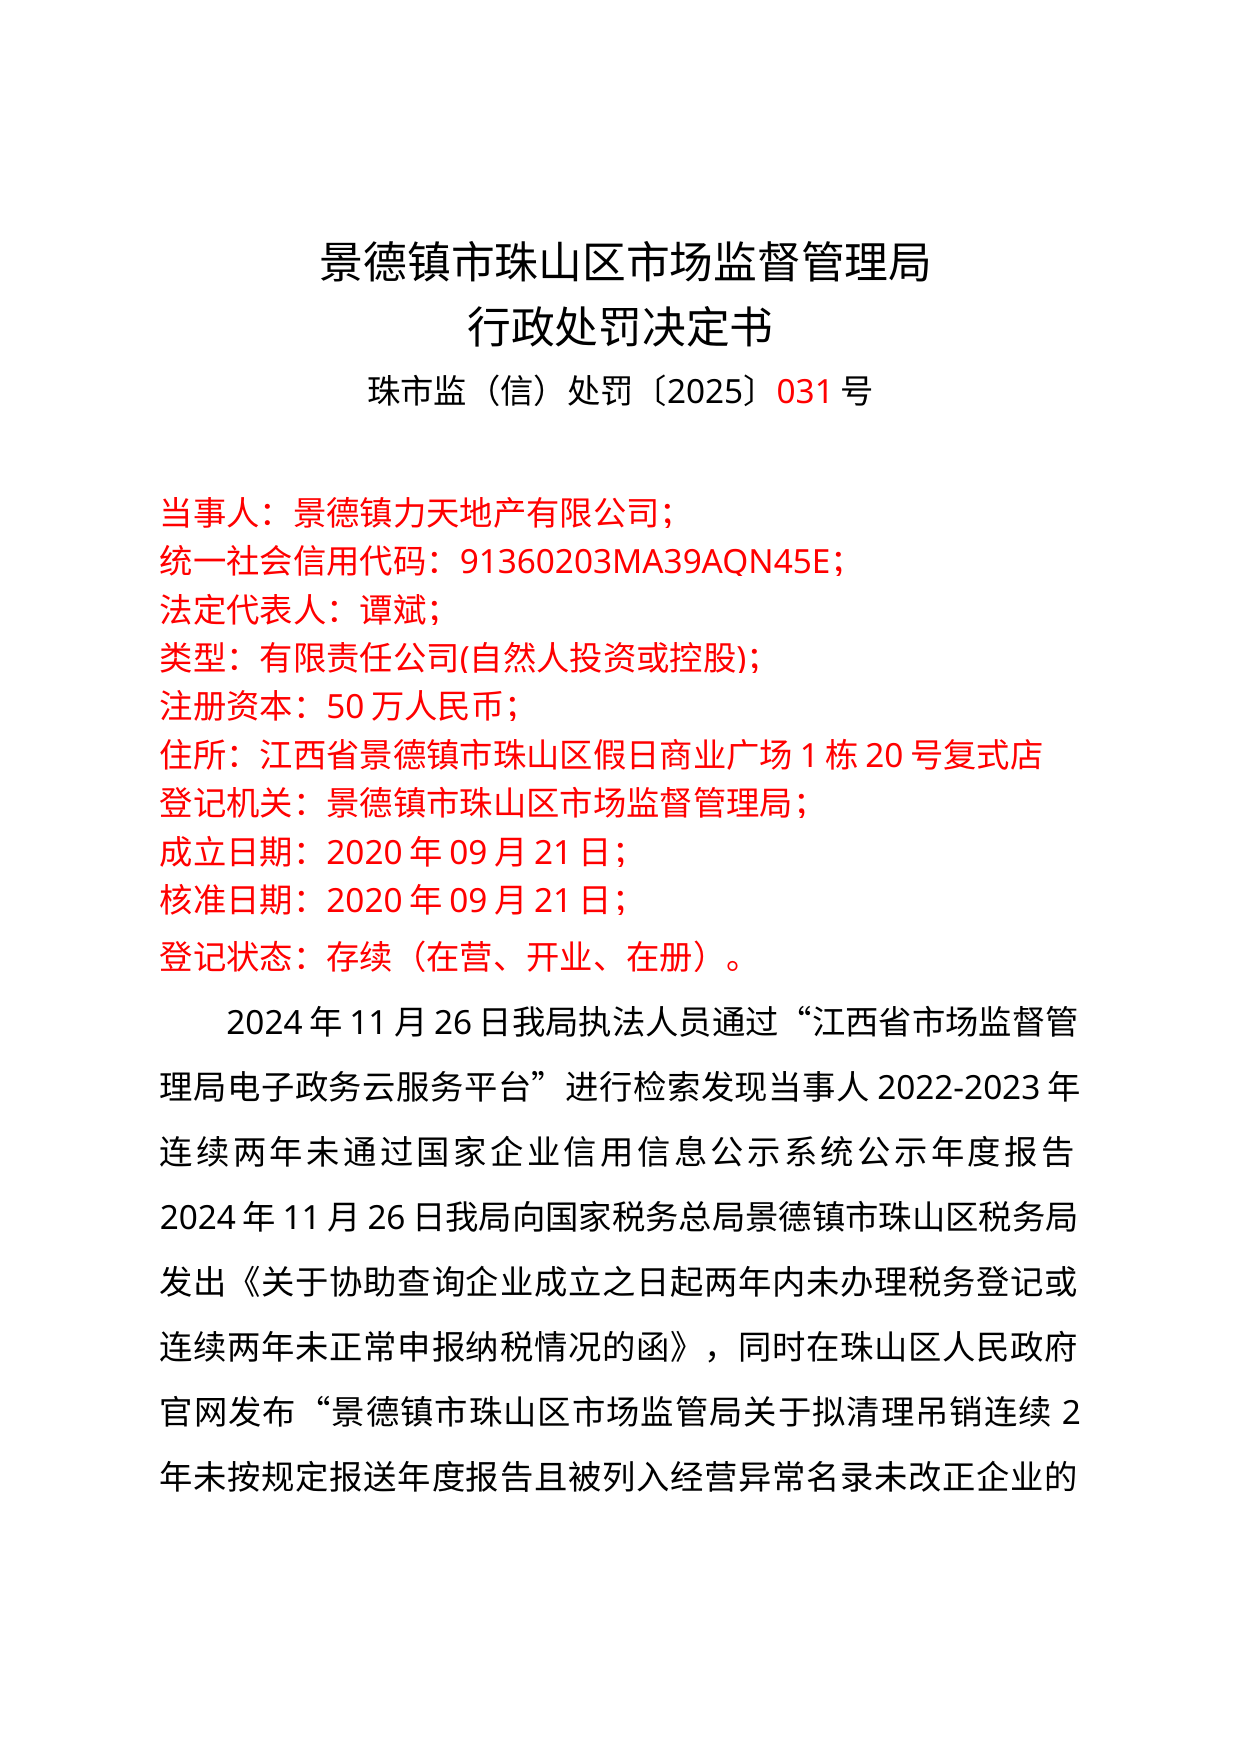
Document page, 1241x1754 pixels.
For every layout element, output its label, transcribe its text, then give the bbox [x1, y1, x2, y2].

text 核准日期：2020年09月21日； [159, 874, 1081, 922]
subtitle 景德镇市珠山区市场监督管理局 [159, 227, 1081, 292]
text 当事人：景德镇力天地产有限公司； [159, 487, 1081, 535]
text 法定代表人：谭斌； [159, 584, 1081, 632]
text 住所：江西省景德镇市珠山区假日商业广场1栋20号复式店 [159, 729, 1081, 777]
text 类型：有限责任公司(自然人投资或控股)； [159, 632, 1081, 680]
text 登记机关：景德镇市珠山区市场监督管理局； [159, 777, 1081, 825]
text 统一社会信用代码：91360203MA39AQN45E； [159, 535, 1081, 584]
text 成立日期：2020年09月21日； [159, 825, 1081, 874]
subtitle 行政处罚决定书 [159, 292, 1081, 357]
text 登记状态：存续（在营、开业、在册）。 [159, 922, 1081, 987]
text 珠市监（信）处罚〔2025〕031号 [159, 357, 1081, 422]
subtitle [159, 987, 1081, 1507]
text 注册资本：50万人民币； [159, 680, 1081, 729]
